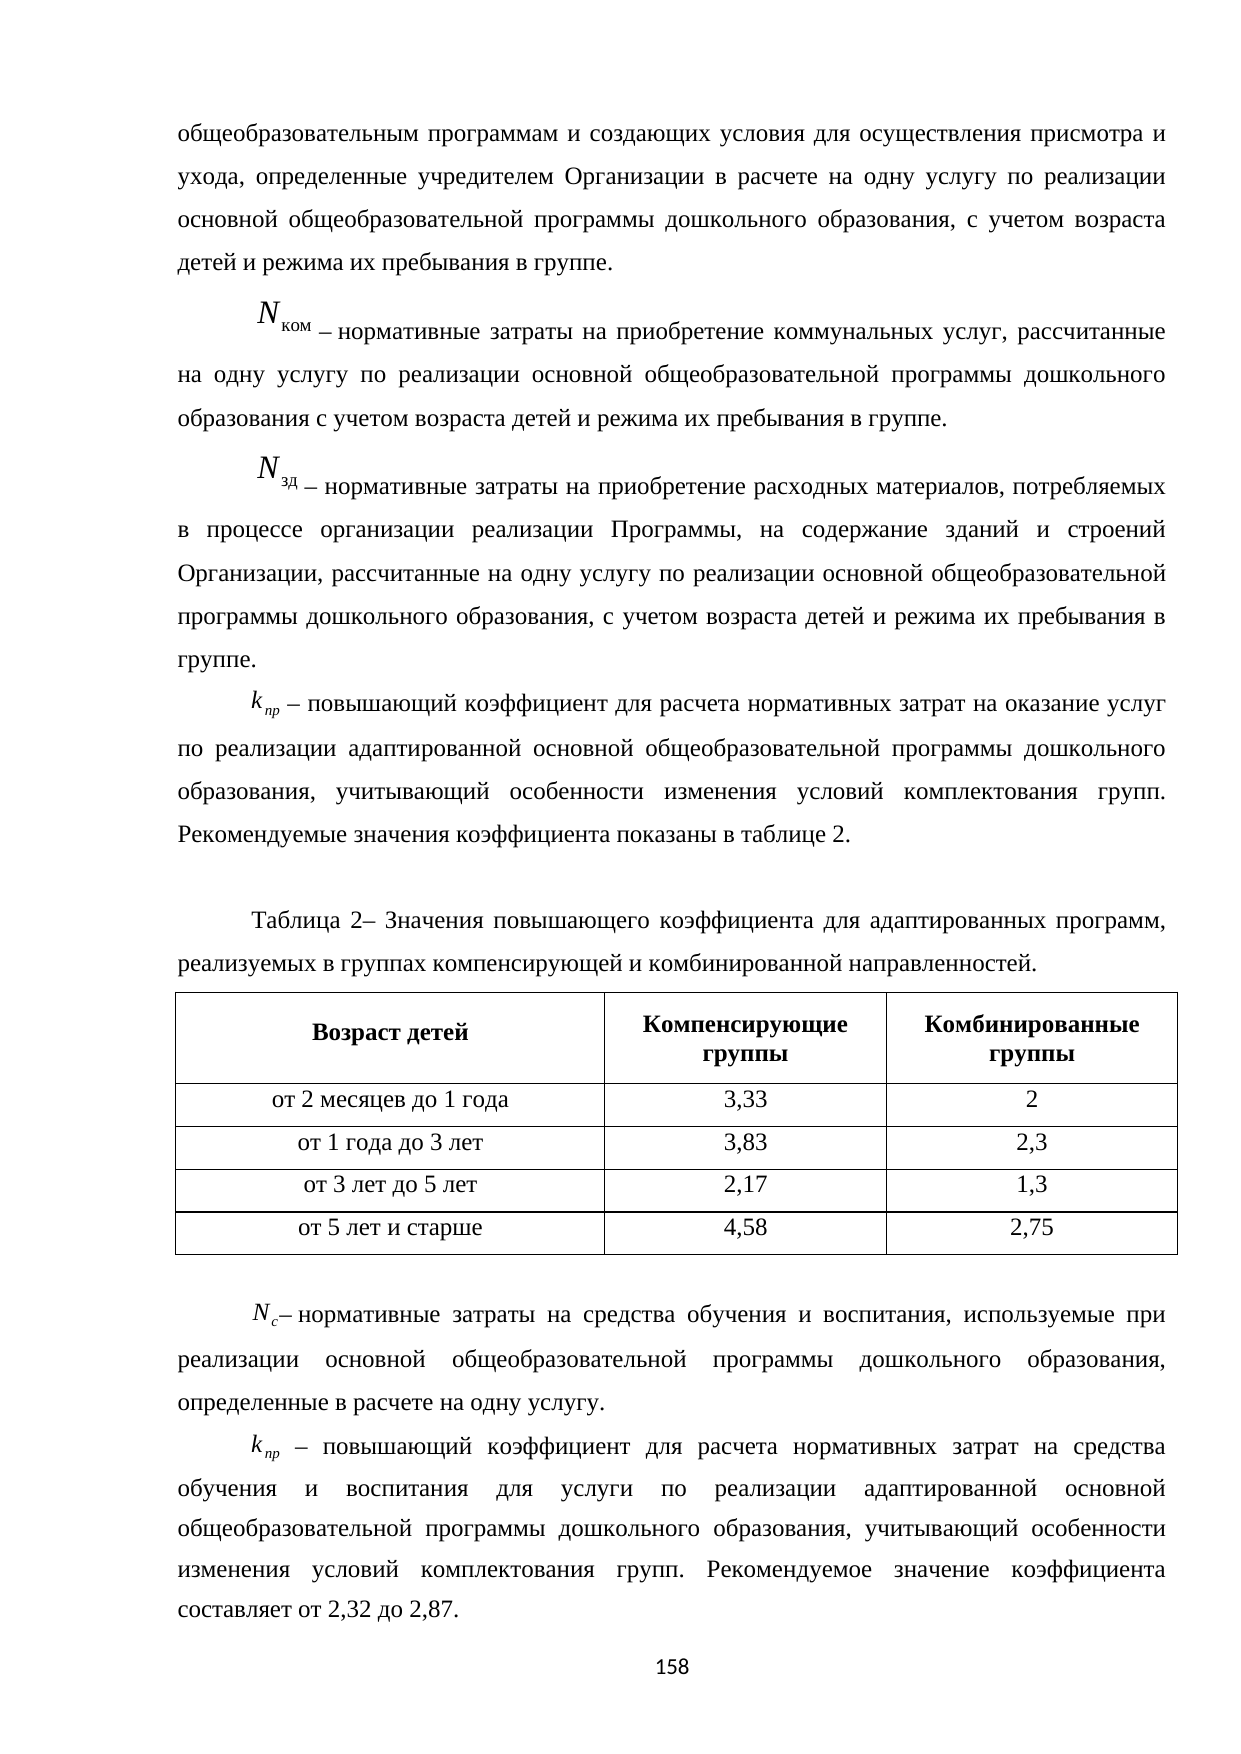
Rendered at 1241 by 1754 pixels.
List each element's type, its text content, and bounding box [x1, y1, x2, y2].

table_cell 2,75 [887, 1213, 1177, 1254]
table_cell 2,17 [605, 1170, 886, 1211]
table_header Компенсирующие группы [605, 993, 886, 1083]
table_header Возраст детей [176, 993, 604, 1083]
table_cell от 1 года до 3 лет [176, 1127, 604, 1168]
text – нормативные затраты на средства обучения и воспитания, используемые при реализации основной общеобразовательной программы дошкольного образования, определенные в расчете на одну услугу. [177, 1298, 1167, 1416]
table_cell 1,3 [887, 1170, 1177, 1211]
text – нормативные затраты на приобретение расходных материалов, потребляемых в процессе организации реализации Программы, на содержание зданий и строений Организации, рассчитанные на одну услугу по реализации основной общеобразовательной программы дошкольного образования, с учетом возраста детей и режима их пребывания в группе. [177, 446, 1167, 673]
text – повышающий коэффициент для расчета нормативных затрат на средства обучения и воспитания для услуги по реализации адаптированной основной общеобразовательной программы дошкольного образования, учитывающий особенности изменения условий комплектования групп. Рекомендуемое значение коэффициента составляет от 2,32 до 2,87. [177, 1430, 1167, 1623]
table_cell 2 [887, 1084, 1177, 1126]
text – повышающий коэффициент для расчета нормативных затрат на оказание услуг по реализации адаптированной основной общеобразовательной программы дошкольного образования, учитывающий особенности изменения условий комплектования групп. Рекомендуемые значения коэффициента показаны в таблице 2. [177, 687, 1167, 848]
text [177, 118, 1167, 276]
table_cell от 2 месяцев до 1 года [176, 1084, 604, 1126]
table_cell от 3 лет до 5 лет [176, 1170, 604, 1211]
text Таблица 2– Значения повышающего коэффициента для адаптированных программ, реализуемых в группах компенсирующей и комбинированной направленностей. [177, 905, 1167, 977]
table_cell 2,3 [887, 1127, 1177, 1168]
text – нормативные затраты на приобретение коммунальных услуг, рассчитанные на одну услугу по реализации основной общеобразовательной программы дошкольного образования с учетом возраста детей и режима их пребывания в группе. [177, 291, 1167, 431]
table_cell от 5 лет и старше [176, 1213, 604, 1254]
table_cell 3,33 [605, 1084, 886, 1126]
table_cell 3,83 [605, 1127, 886, 1168]
table_cell 4,58 [605, 1213, 886, 1254]
table_header Комбинированные группы [887, 993, 1177, 1083]
